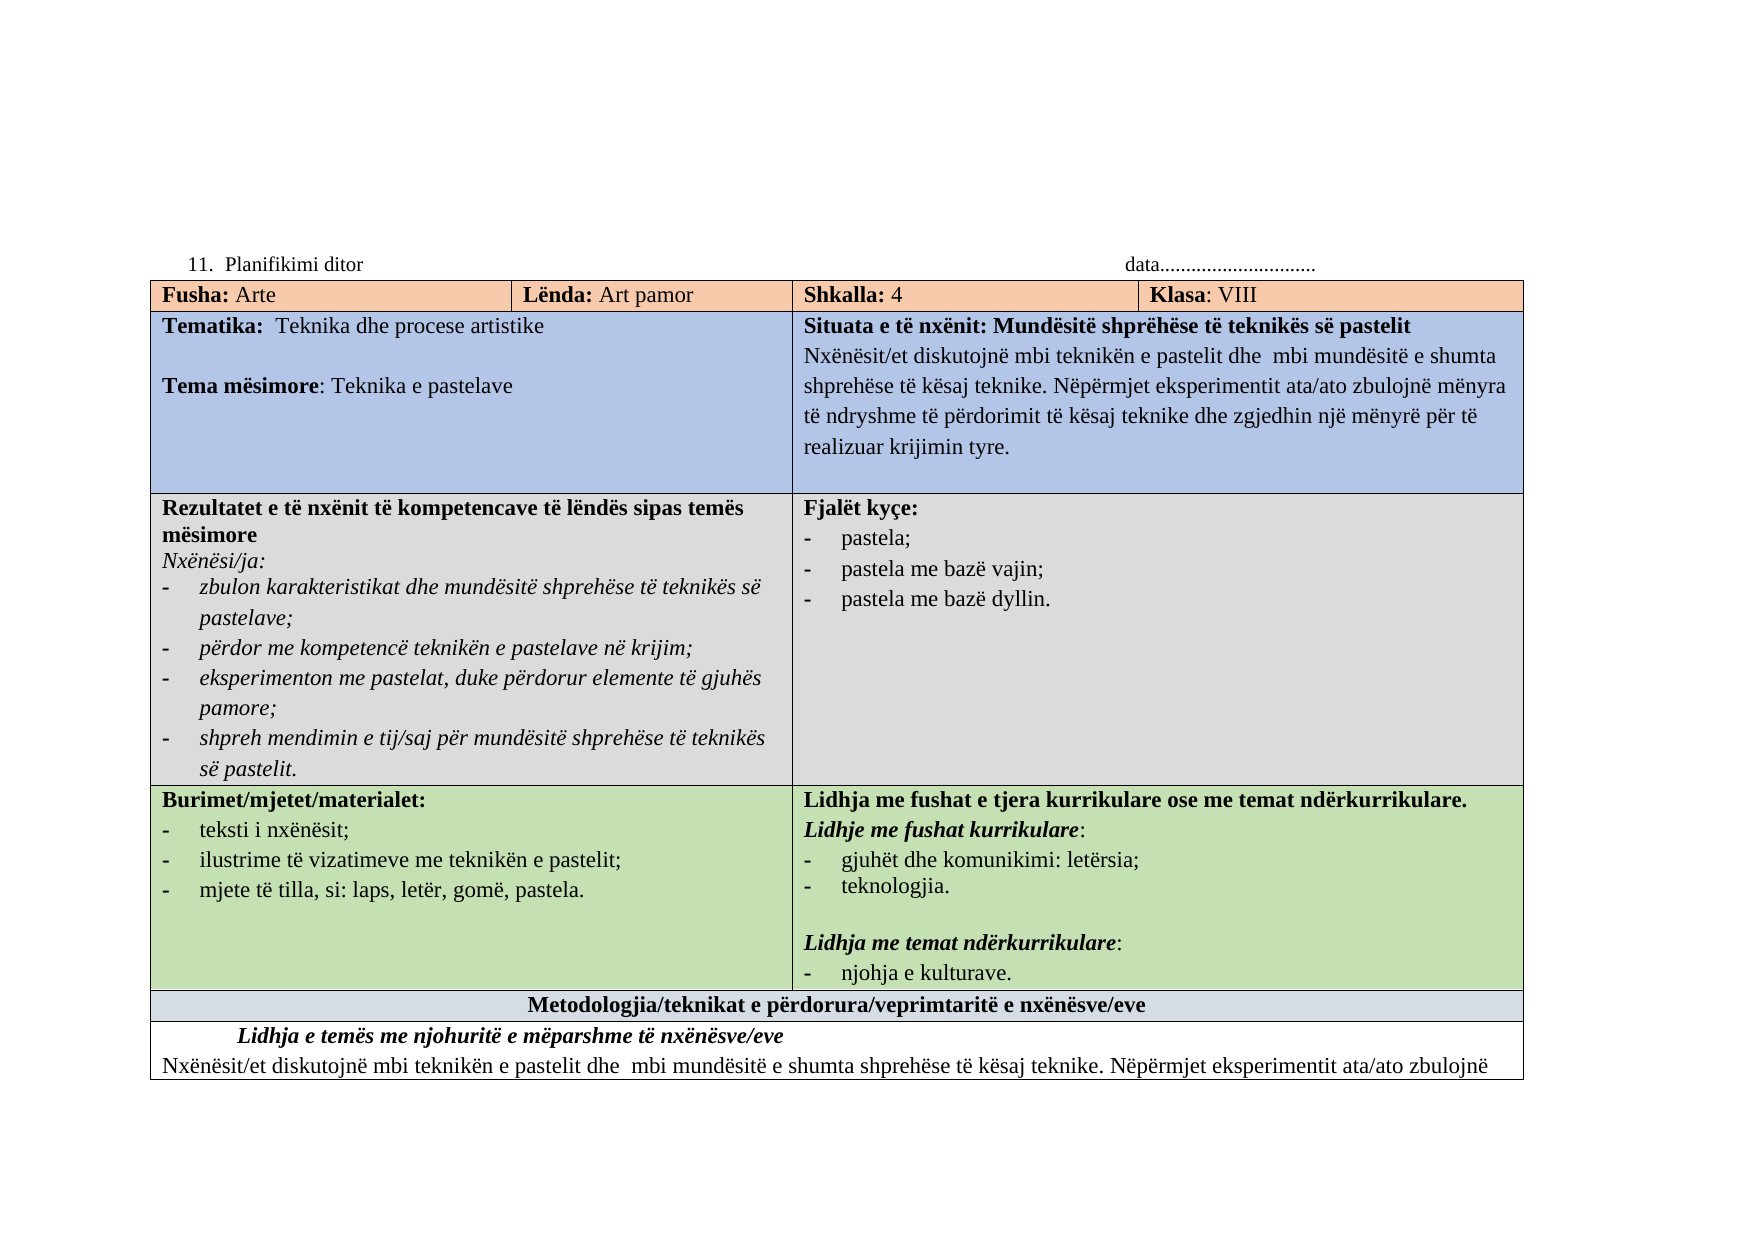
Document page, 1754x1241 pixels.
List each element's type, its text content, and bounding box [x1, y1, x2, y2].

list Planifikimi ditor data.............................. [187, 252, 1604, 276]
table_header Klasa: VIII [1139, 281, 1523, 311]
table_header Lënda: Art pamor [512, 281, 792, 311]
table_cell Rezultatet e të nxënit të kompetencave të lëndës sipas temës mësimore Nxënësi/ja: zbulon karakteristikat dhe mundësitë shprehëse të teknikës së pastelave; përdor me kompetencë teknikën e pastelave në krijim; eksperimenton me pastelat, duke përdorur elemente të gjuhës pamore; shpreh mendimin e tij/saj për mundësitë shprehëse të teknikës së pastelit. [151, 494, 792, 785]
table_cell Burimet/mjetet/materialet: teksti i nxënësit; ilustrime të vizatimeve me teknikën e pastelit; mjete të tilla, si: laps, letër, gomë, pastela. [151, 786, 792, 989]
table_cell Tematika: Teknika dhe procese artistike Tema mësimore: Teknika e pastelave [151, 312, 792, 493]
table_header Shkalla: 4 [793, 281, 1138, 311]
table_cell Fjalët kyçe: pastela; pastela me bazë vajin; pastela me bazë dyllin. [793, 494, 1523, 785]
table_cell Situata e të nxënit: Mundësitë shprëhëse të teknikës së pastelit Nxënësit/et diskutojnë mbi teknikën e pastelit dhe mbi mundësitë e shumta shprehëse të kësaj teknike. Nëpërmjet eksperimentit ata/ato zbulojnë mënyra të ndryshme të përdorimit të kësaj teknike dhe zgjedhin një mënyrë për të realizuar krijimin tyre. [793, 312, 1523, 493]
table_cell Metodologjia/teknikat e përdorura/veprimtaritë e nxënësve/eve [151, 991, 1523, 1021]
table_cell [151, 1022, 1523, 1078]
table_cell Lidhja me fushat e tjera kurrikulare ose me temat ndërkurrikulare. Lidhje me fushat kurrikulare: gjuhët dhe komunikimi: letërsia; teknologjia. Lidhja me temat ndërkurrikulare: njohja e kulturave. [793, 786, 1523, 989]
table_header Fusha: Arte [151, 281, 511, 311]
